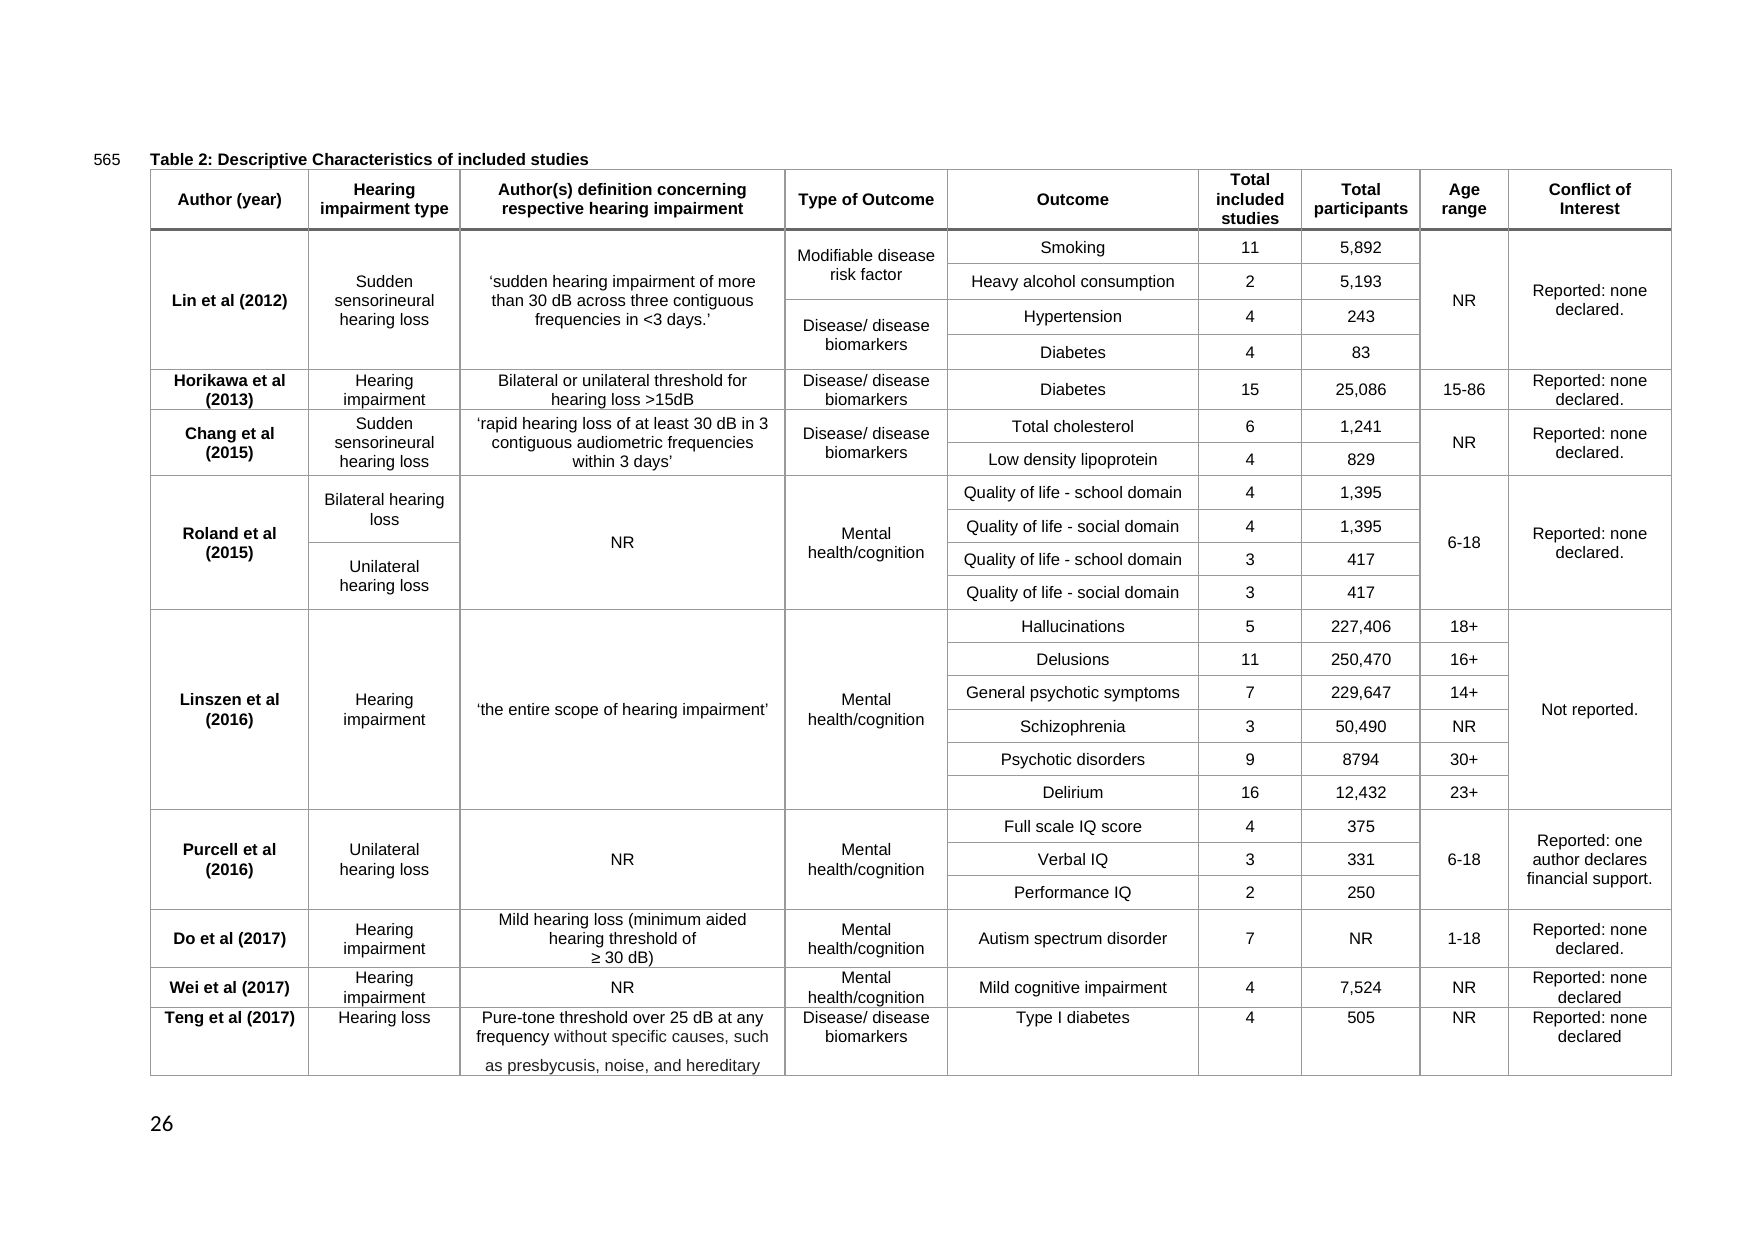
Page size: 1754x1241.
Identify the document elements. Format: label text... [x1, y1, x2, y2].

table_cell Modifiable disease risk factor [786, 231, 947, 298]
table_cell 3 [1199, 710, 1301, 742]
table_cell 417 [1302, 576, 1419, 609]
table_header Outcome [948, 170, 1198, 228]
table_cell 4 [1199, 476, 1301, 509]
table_cell 2 [1199, 264, 1301, 298]
table_cell Reported: one author declares financial support. [1509, 810, 1671, 909]
table_cell 8794 [1302, 743, 1419, 775]
table_cell 417 [1302, 543, 1419, 575]
table_cell 1,395 [1302, 476, 1419, 509]
table_cell NR [1421, 1008, 1508, 1075]
table_cell Reported: none declared [1509, 968, 1671, 1007]
table_cell Diabetes [948, 370, 1198, 409]
table_cell Performance IQ [948, 876, 1198, 909]
table_cell 4 [1199, 335, 1301, 369]
table_cell Reported: none declared. [1509, 370, 1671, 409]
table_cell Lin et al (2012) [151, 231, 308, 369]
text Table 2: Descriptive Characteristics of included studies [150, 150, 1604, 169]
table_cell Hearing impairment [309, 610, 459, 809]
table_cell 3 [1199, 843, 1301, 875]
table_cell Hearing impairment [309, 968, 459, 1007]
table_cell 505 [1302, 1008, 1419, 1075]
table_cell Mild hearing loss (minimum aided hearing threshold of ≥ 30 dB) [461, 910, 784, 967]
table_cell 6-18 [1421, 810, 1508, 909]
table_cell Verbal IQ [948, 843, 1198, 875]
table_cell 243 [1302, 300, 1419, 334]
table_cell 4 [1199, 443, 1301, 475]
table_cell Reported: none declared. [1509, 476, 1671, 609]
table_cell 5,892 [1302, 231, 1419, 263]
table_cell Linszen et al (2016) [151, 610, 308, 809]
table_cell 16+ [1421, 643, 1508, 675]
table_cell 25,086 [1302, 370, 1419, 409]
table_cell Reported: none declared. [1509, 410, 1671, 475]
table_cell 9 [1199, 743, 1301, 775]
table_cell Hearing impairment [309, 910, 459, 967]
table_cell NR [461, 810, 784, 909]
table_cell Reported: none declared. [1509, 910, 1671, 967]
table_header Age range [1421, 170, 1508, 228]
table_cell Disease/ disease biomarkers [786, 300, 947, 369]
table_cell 5,193 [1302, 264, 1419, 298]
table_header Author (year) [151, 170, 308, 228]
table_cell 14+ [1421, 676, 1508, 709]
table_header Conflict of Interest [1509, 170, 1671, 228]
table_cell 15-86 [1421, 370, 1508, 409]
table_cell 1,395 [1302, 510, 1419, 542]
table_cell 331 [1302, 843, 1419, 875]
table_cell Mental health/cognition [786, 910, 947, 967]
table_cell Mental health/cognition [786, 810, 947, 909]
table_cell 227,406 [1302, 610, 1419, 642]
table_cell 7,524 [1302, 968, 1419, 1007]
table_cell General psychotic symptoms [948, 676, 1198, 709]
table_cell Delusions [948, 643, 1198, 675]
table_cell 15 [1199, 370, 1301, 409]
table_cell Hypertension [948, 300, 1198, 334]
table_cell Hearing loss [309, 1008, 459, 1075]
table_cell Delirium [948, 776, 1198, 809]
table_cell Mental health/cognition [786, 476, 947, 609]
table_cell 7 [1199, 910, 1301, 967]
table_cell Diabetes [948, 335, 1198, 369]
table_cell Quality of life - school domain [948, 476, 1198, 509]
table_cell NR [1421, 410, 1508, 475]
table_cell Quality of life - social domain [948, 576, 1198, 609]
table_cell Purcell et al (2016) [151, 810, 308, 909]
table_cell Reported: none declared. [1509, 231, 1671, 369]
table_cell Low density lipoprotein [948, 443, 1198, 475]
table_header Total included studies [1199, 170, 1301, 228]
table_cell Wei et al (2017) [151, 968, 308, 1007]
table_cell 829 [1302, 443, 1419, 475]
table_cell Mental health/cognition [786, 968, 947, 1007]
table_cell 375 [1302, 810, 1419, 842]
table_cell Unilateral hearing loss [309, 810, 459, 909]
table_cell Roland et al (2015) [151, 476, 308, 609]
table_header Hearing impairment type [309, 170, 459, 228]
table_cell Type I diabetes [948, 1008, 1198, 1075]
table_cell Not reported. [1509, 610, 1671, 809]
table_cell 23+ [1421, 776, 1508, 809]
table_cell 4 [1199, 300, 1301, 334]
table_cell 4 [1199, 510, 1301, 542]
table_cell 50,490 [1302, 710, 1419, 742]
table_cell 229,647 [1302, 676, 1419, 709]
table_cell Schizophrenia [948, 710, 1198, 742]
table_cell Bilateral or unilateral threshold for hearing loss >15dB [461, 370, 784, 409]
table_cell NR [1421, 710, 1508, 742]
table_cell 3 [1199, 543, 1301, 575]
table_cell Do et al (2017) [151, 910, 308, 967]
table_cell Smoking [948, 231, 1198, 263]
table_cell 250 [1302, 876, 1419, 909]
table_cell ‘sudden hearing impairment of more than 30 dB across three contiguous frequencies in <3 days.’ [461, 231, 784, 369]
table_cell 1-18 [1421, 910, 1508, 967]
table_cell Unilateral hearing loss [309, 543, 459, 609]
table_cell Total cholesterol [948, 410, 1198, 442]
table_cell Hallucinations [948, 610, 1198, 642]
table_cell NR [1421, 968, 1508, 1007]
table_cell 12,432 [1302, 776, 1419, 809]
table_header Total participants [1302, 170, 1419, 228]
table_cell 7 [1199, 676, 1301, 709]
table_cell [786, 1008, 947, 1075]
table_cell NR [1421, 231, 1508, 369]
table_cell 1,241 [1302, 410, 1419, 442]
table_cell ‘rapid hearing loss of at least 30 dB in 3 contiguous audiometric frequencies within 3 days’ [461, 410, 784, 475]
table_cell 16 [1199, 776, 1301, 809]
table_cell NR [461, 968, 784, 1007]
table_cell 250,470 [1302, 643, 1419, 675]
table_cell Sudden sensorineural hearing loss [309, 410, 459, 475]
table_cell Quality of life - social domain [948, 510, 1198, 542]
table_cell 11 [1199, 231, 1301, 263]
table_cell Psychotic disorders [948, 743, 1198, 775]
table_cell Heavy alcohol consumption [948, 264, 1198, 298]
table_cell 4 [1199, 1008, 1301, 1075]
table_cell Full scale IQ score [948, 810, 1198, 842]
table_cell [461, 1008, 784, 1075]
table_cell Disease/ disease biomarkers [786, 410, 947, 475]
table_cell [1509, 1008, 1671, 1075]
table_cell 30+ [1421, 743, 1508, 775]
table_cell Bilateral hearing loss [309, 476, 459, 542]
table_cell NR [461, 476, 784, 609]
table_header Author(s) definition concerning respective hearing impairment [461, 170, 784, 228]
table_cell Mental health/cognition [786, 610, 947, 809]
table_header Type of Outcome [786, 170, 947, 228]
table_cell 2 [1199, 876, 1301, 909]
table_cell Autism spectrum disorder [948, 910, 1198, 967]
table_cell 6 [1199, 410, 1301, 442]
table_cell Horikawa et al (2013) [151, 370, 308, 409]
table_cell 3 [1199, 576, 1301, 609]
table_cell ‘the entire scope of hearing impairment’ [461, 610, 784, 809]
table_cell Hearing impairment [309, 370, 459, 409]
table_cell Mild cognitive impairment [948, 968, 1198, 1007]
table_cell NR [1302, 910, 1419, 967]
table_cell 83 [1302, 335, 1419, 369]
table_cell 4 [1199, 968, 1301, 1007]
table_cell Disease/ disease biomarkers [786, 370, 947, 409]
table_cell 6-18 [1421, 476, 1508, 609]
table_cell Teng et al (2017) [151, 1008, 308, 1075]
table_cell 11 [1199, 643, 1301, 675]
table_cell 18+ [1421, 610, 1508, 642]
table_cell Chang et al (2015) [151, 410, 308, 475]
table_cell Sudden sensorineural hearing loss [309, 231, 459, 369]
table_cell Quality of life - school domain [948, 543, 1198, 575]
table_cell 5 [1199, 610, 1301, 642]
table_cell 4 [1199, 810, 1301, 842]
